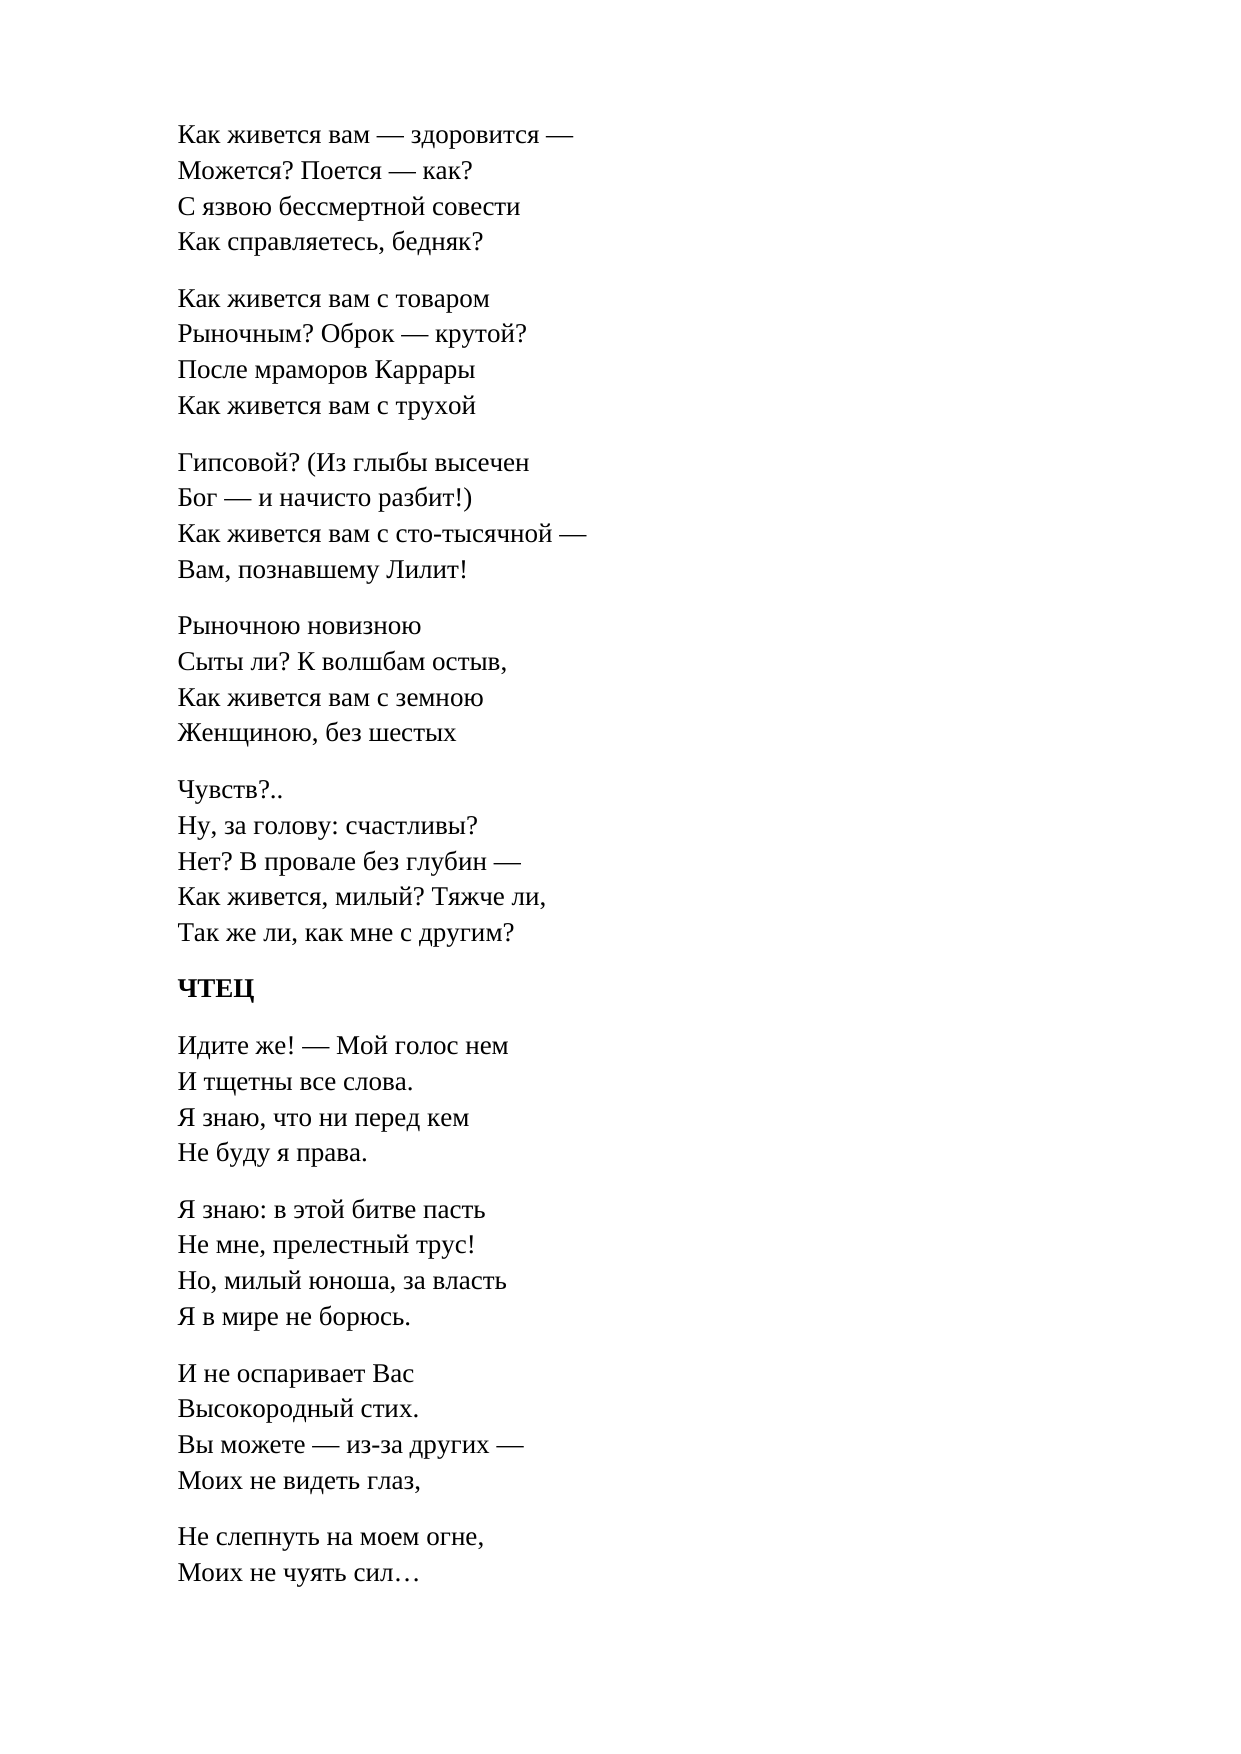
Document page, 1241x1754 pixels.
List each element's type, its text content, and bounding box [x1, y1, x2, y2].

text ЧТЕЦ [177, 973, 1152, 1004]
text Рыночною новизною Сыты ли? К волшбам остыв, Как живется вам с земною Женщиною, без шестых [177, 609, 1152, 748]
text Как живется вам с товаром Рыночным? Оброк — крутой? После мраморов Каррары Как живется вам с трухой [177, 282, 1152, 420]
text Гипсовой? (Из глыбы высечен Бог — и начисто разбит!) Как живется вам с сто-тысячной — Вам, познавшему Лилит! [177, 446, 1152, 584]
text Как живется вам — здоровится — Можется? Поется — как? С язвою бессмертной совести Как справляетесь, бедняк? [177, 118, 1152, 256]
text И не оспаривает Вас Высокородный стих. Вы можете — из-за других — Моих не видеть глаз, [177, 1357, 1152, 1495]
text Идите же! — Мой голос нем И тщетны все слова. Я знаю, что ни перед кем Не буду я права. [177, 1029, 1152, 1167]
text Чувств?.. Ну, за голову: счастливы? Нет? В провале без глубин — Как живется, милый? Тяжче ли, Так же ли, как мне с другим? [177, 773, 1152, 947]
text Я знаю: в этой битве пасть Не мне, прелестный трус! Но, милый юноша, за власть Я в мире не борюсь. [177, 1193, 1152, 1331]
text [177, 1520, 1152, 1587]
